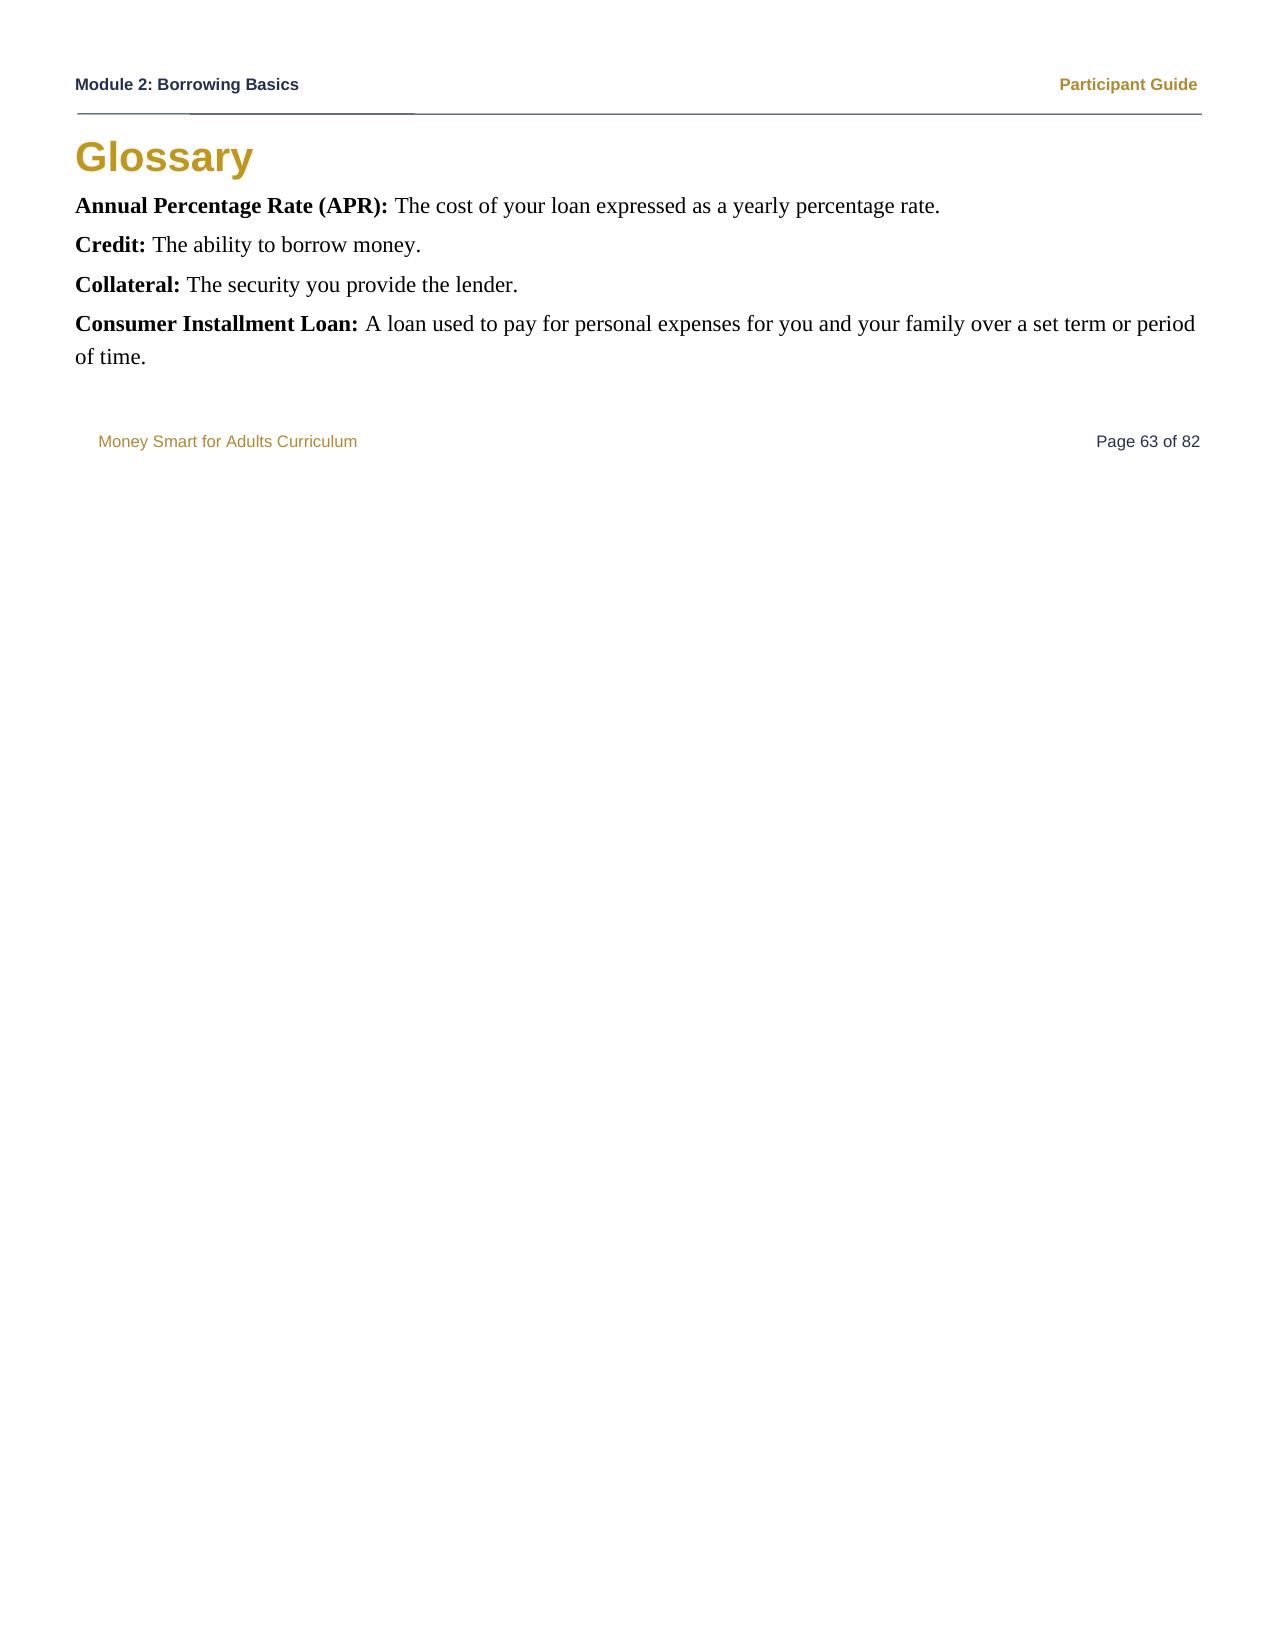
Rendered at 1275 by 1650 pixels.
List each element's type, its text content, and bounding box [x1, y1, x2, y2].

picture [75, 0, 1201, 257]
subtitle Glossary [75, 132, 1200, 180]
text Consumer Installment Loan: A loan used to pay for personal expenses for you and your family over a set term or period of time. [75, 310, 1200, 369]
text Credit: The ability to borrow money. [75, 231, 1200, 258]
text Collateral: The security you provide the lender. [75, 271, 1200, 297]
text Annual Percentage Rate (APR): The cost of your loan expressed as a yearly percentage rate. [75, 192, 1200, 219]
